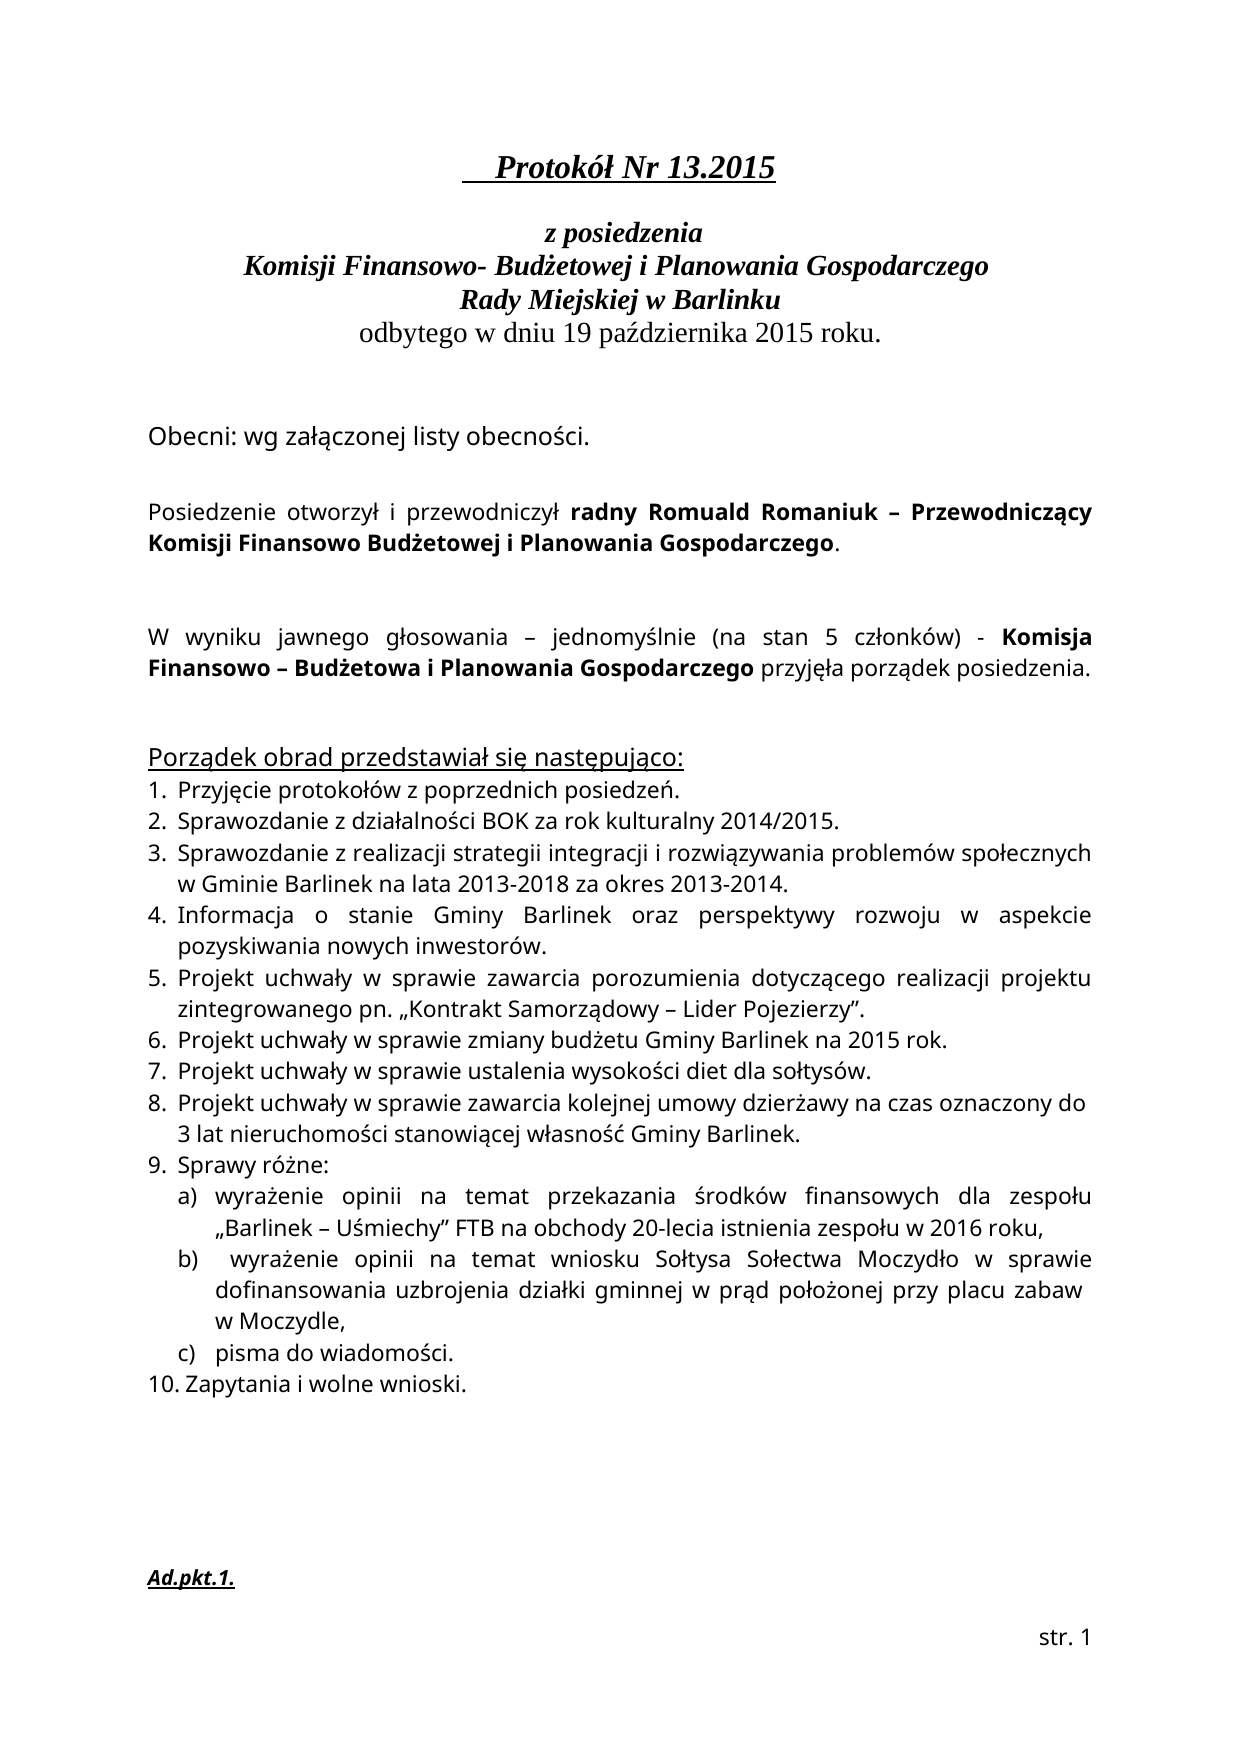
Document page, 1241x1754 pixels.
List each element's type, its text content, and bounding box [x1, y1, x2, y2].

text Porządek obrad przedstawiał się następująco: [148, 740, 1093, 774]
list Zapytania i wolne wnioski. [148, 1368, 1093, 1399]
list Sprawozdanie z działalności BOK za rok kulturalny 2014/2015. [148, 805, 1093, 837]
list Sprawozdanie z realizacji strategii integracji i rozwiązywania problemów społecznych w Gminie Barlinek na lata 2013-2018 za okres 2013-2014. [148, 837, 1093, 899]
text Posiedzenie otworzył i przewodniczył radny Romuald Romaniuk – Przewodniczący Komisji Finansowo Budżetowej i Planowania Gospodarczego. [148, 496, 1093, 558]
text Obecni: wg załączonej listy obecności. [148, 418, 1093, 452]
list Sprawy różne: [148, 1149, 1093, 1180]
text Komisji Finansowo- Budżetowej i Planowania Gospodarczego Rady Miejskiej w Barlinku [148, 248, 1093, 315]
list Projekt uchwały w sprawie zawarcia porozumienia dotyczącego realizacji projektu zintegrowanego pn. „Kontrakt Samorządowy – Lider Pojezierzy”. [148, 962, 1093, 1024]
text odbytego w dniu 19 października 2015 roku. [148, 315, 1093, 349]
list Projekt uchwały w sprawie ustalenia wysokości diet dla sołtysów. [148, 1055, 1093, 1087]
text z posiedzenia [148, 186, 1093, 248]
list Przyjęcie protokołów z poprzednich posiedzeń. [148, 774, 1093, 805]
list pisma do wiadomości. [177, 1337, 1093, 1368]
list wyrażenie opinii na temat przekazania środków finansowych dla zespołu „Barlinek – Uśmiechy” FTB na obchody 20-lecia istnienia zespołu w 2016 roku, [177, 1180, 1093, 1243]
list wyrażenie opinii na temat wniosku Sołtysa Sołectwa Moczydło w sprawie dofinansowania uzbrojenia działki gminnej w prąd położonej przy placu zabaw w Moczydle, [177, 1243, 1093, 1337]
text Ad.pkt.1. [148, 1563, 1093, 1592]
list Informacja o stanie Gminy Barlinek oraz perspektywy rozwoju w aspekcie pozyskiwania nowych inwestorów. [148, 899, 1093, 962]
list Projekt uchwały w sprawie zmiany budżetu Gminy Barlinek na 2015 rok. [148, 1024, 1093, 1055]
text W wyniku jawnego głosowania – jednomyślnie (na stan 5 członków) - Komisja Finansowo – Budżetowa i Planowania Gospodarczego przyjęła porządek posiedzenia. [148, 621, 1093, 683]
text Protokół Nr 13.2015 [148, 148, 1093, 186]
list Projekt uchwały w sprawie zawarcia kolejnej umowy dzierżawy na czas oznaczony do 3 lat nieruchomości stanowiącej własność Gminy Barlinek. [148, 1087, 1093, 1149]
